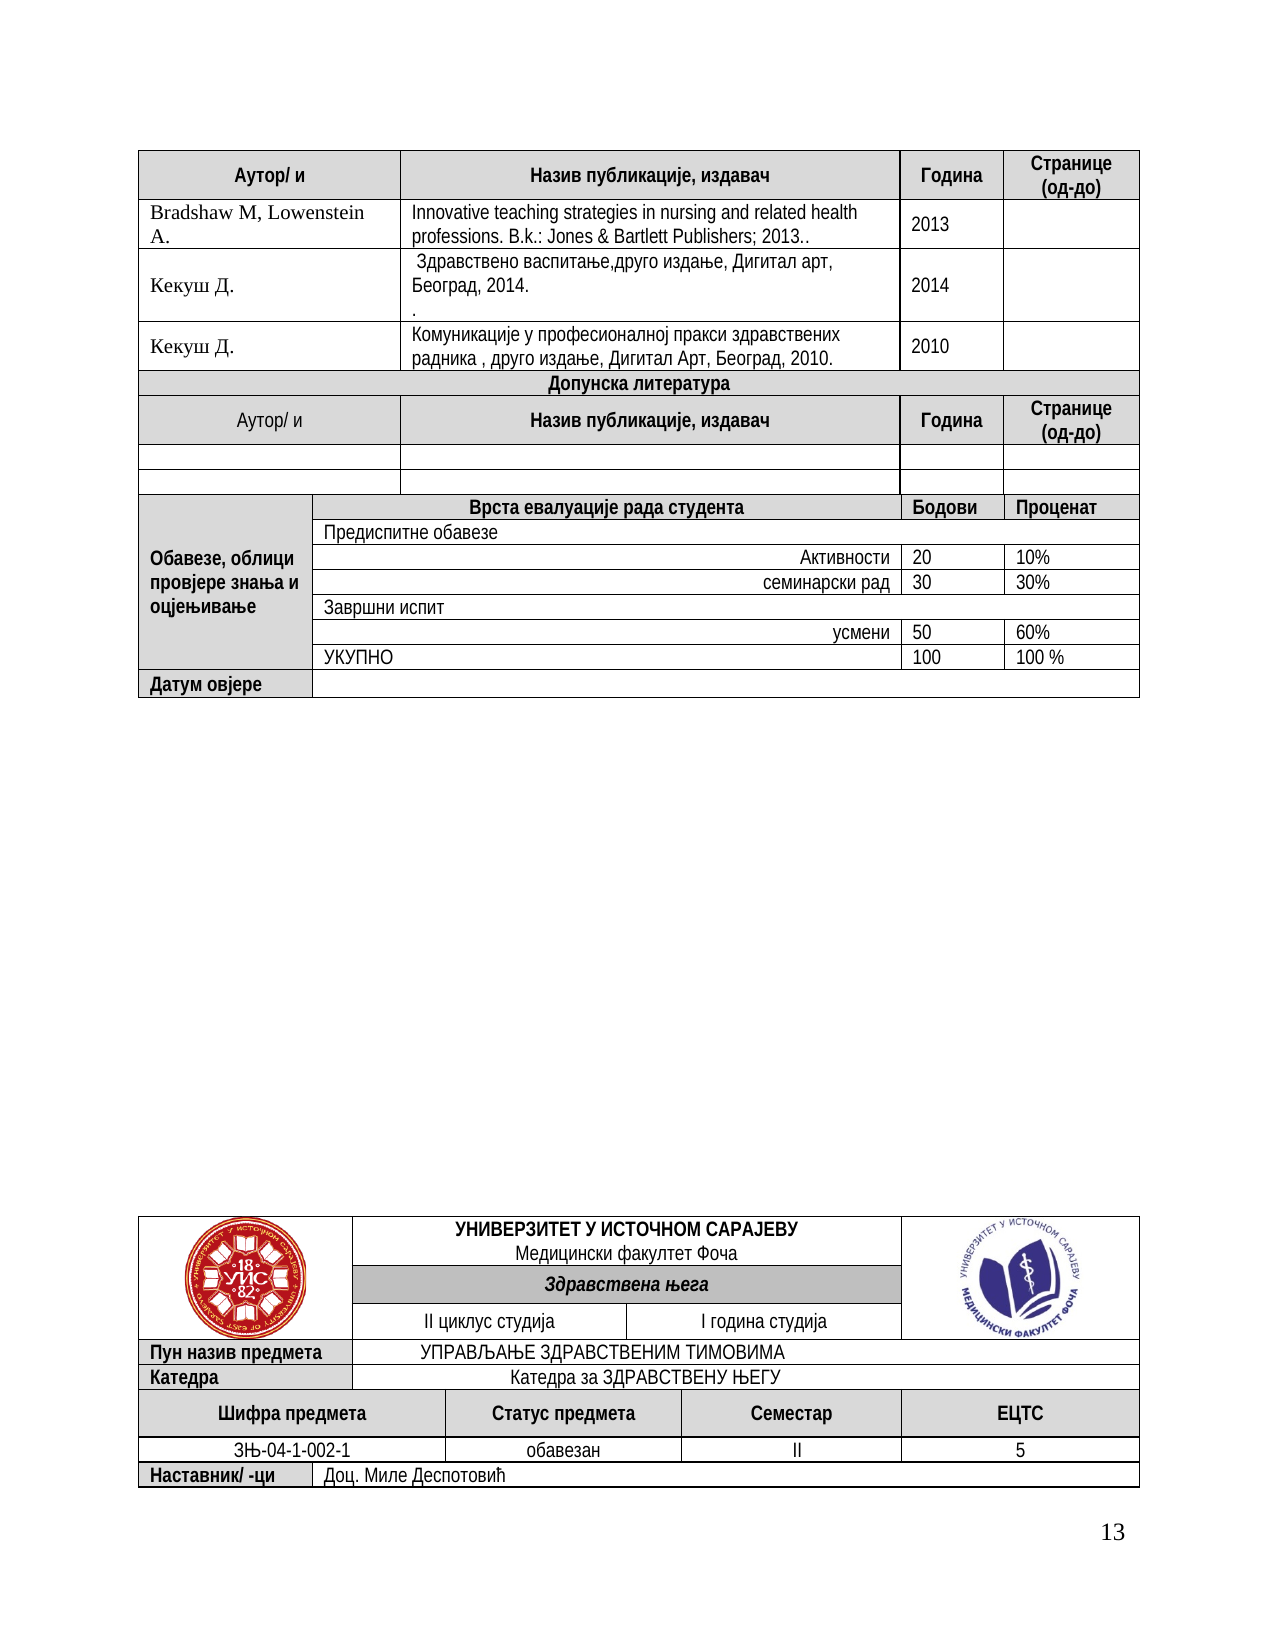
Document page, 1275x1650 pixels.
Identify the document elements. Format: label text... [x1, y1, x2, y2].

picture [956, 1217, 1084, 1338]
table_cell [1004, 322, 1139, 370]
table_cell [401, 470, 899, 494]
table_cell Странице (од-до) [1004, 396, 1139, 444]
table_cell Завршни испит [313, 595, 1139, 619]
table_cell УПРАВЉАЊЕ ЗДРАВСТВЕНИМ ТИМОВИМА [353, 1340, 1139, 1364]
table_header УНИВЕРЗИТЕТ У ИСТОЧНОМ САРАЈЕВУ Медицински факултет Фоча [353, 1217, 901, 1265]
table_cell Датум овјере [139, 670, 312, 697]
table_cell 20 [902, 545, 1004, 569]
table_header [902, 1217, 1139, 1339]
table_cell 30% [1005, 570, 1139, 594]
table_cell Комуникације у професионалној пракси здравствених радника , друго издање, Дигитал Арт, Београд, 2010. [401, 322, 899, 370]
table_cell [139, 445, 400, 469]
table_cell Активности [313, 545, 901, 569]
table_cell [1004, 249, 1139, 321]
table_cell [139, 470, 400, 494]
table_cell Предиспитне обавезе [313, 520, 1139, 544]
table_cell Катедра [139, 1365, 352, 1389]
table_cell Обавезе, облици провјере знања и оцјењивање [139, 495, 312, 669]
table_cell Пун назив предмета [139, 1340, 352, 1364]
table_header [139, 1217, 184, 1339]
table_cell Назив публикације, издавач [401, 151, 899, 199]
table_cell Година [901, 151, 1003, 199]
table_cell [901, 470, 1003, 494]
table_cell Допунска литература [139, 371, 1139, 395]
picture [184, 1216, 307, 1339]
table_cell Доц. Миле Деспотовић [313, 1463, 1139, 1486]
table_cell ЗЊ-04-1-002-1 [139, 1438, 445, 1461]
table_header [307, 1217, 352, 1339]
table_cell I година студија [627, 1304, 901, 1339]
table_cell [1004, 200, 1139, 248]
table_cell 2010 [901, 322, 1003, 370]
table_cell ЕЦТС [902, 1390, 1139, 1436]
table_cell Врста евалуације рада студента [313, 495, 901, 519]
table_cell [901, 445, 1003, 469]
table_cell Аутор/ и [139, 151, 400, 199]
table_cell 60% [1005, 620, 1139, 644]
table_cell 50 [902, 620, 1004, 644]
table_cell 5 [902, 1438, 1139, 1461]
table_cell [401, 445, 899, 469]
table_cell Кекуш Д. [139, 322, 400, 370]
table_cell Наставник/ -ци [139, 1463, 312, 1486]
table_cell [1004, 470, 1139, 494]
table_cell [313, 670, 1139, 697]
table_cell Innovative teaching strategies in nursing and related health professions. B.k.: Jones & Bartlett Publishers; 2013.. [401, 200, 899, 248]
table_cell Странице (од-до) [1004, 151, 1139, 199]
table_cell Семестар [682, 1390, 901, 1436]
table_cell Здравствена њега [353, 1266, 901, 1303]
table_cell Статус предмета [446, 1390, 681, 1436]
table_cell 2013 [901, 200, 1003, 248]
table_cell Здравствено васпитање,друго издање, Дигитал арт, Београд, 2014. . [401, 249, 899, 321]
table_cell Bradshaw M, Lowenstein A. [139, 200, 400, 248]
table_cell [1004, 445, 1139, 469]
table_cell обавезан [446, 1438, 681, 1461]
table_cell усмени [313, 620, 901, 644]
table_cell семинарски рад [313, 570, 901, 594]
table_cell Бодови [902, 495, 1004, 519]
table_cell 10% [1005, 545, 1139, 569]
table_cell Година [901, 396, 1003, 444]
table_cell УКУПНО [313, 645, 901, 669]
table_cell 30 [902, 570, 1004, 594]
table_cell Катедра за ЗДРАВСТВЕНУ ЊЕГУ [353, 1365, 1139, 1389]
table_cell Проценат [1005, 495, 1139, 519]
table_cell Кекуш Д. [139, 249, 400, 321]
table_cell 100 [902, 645, 1004, 669]
table_cell II [682, 1438, 901, 1461]
table_cell Шифра предмета [139, 1390, 445, 1436]
table_cell II циклус студија [353, 1304, 626, 1339]
table_cell Аутор/ и [139, 396, 400, 444]
table_cell 100 % [1005, 645, 1139, 669]
table_cell 2014 [901, 249, 1003, 321]
table_cell Назив публикације, издавач [401, 396, 899, 444]
